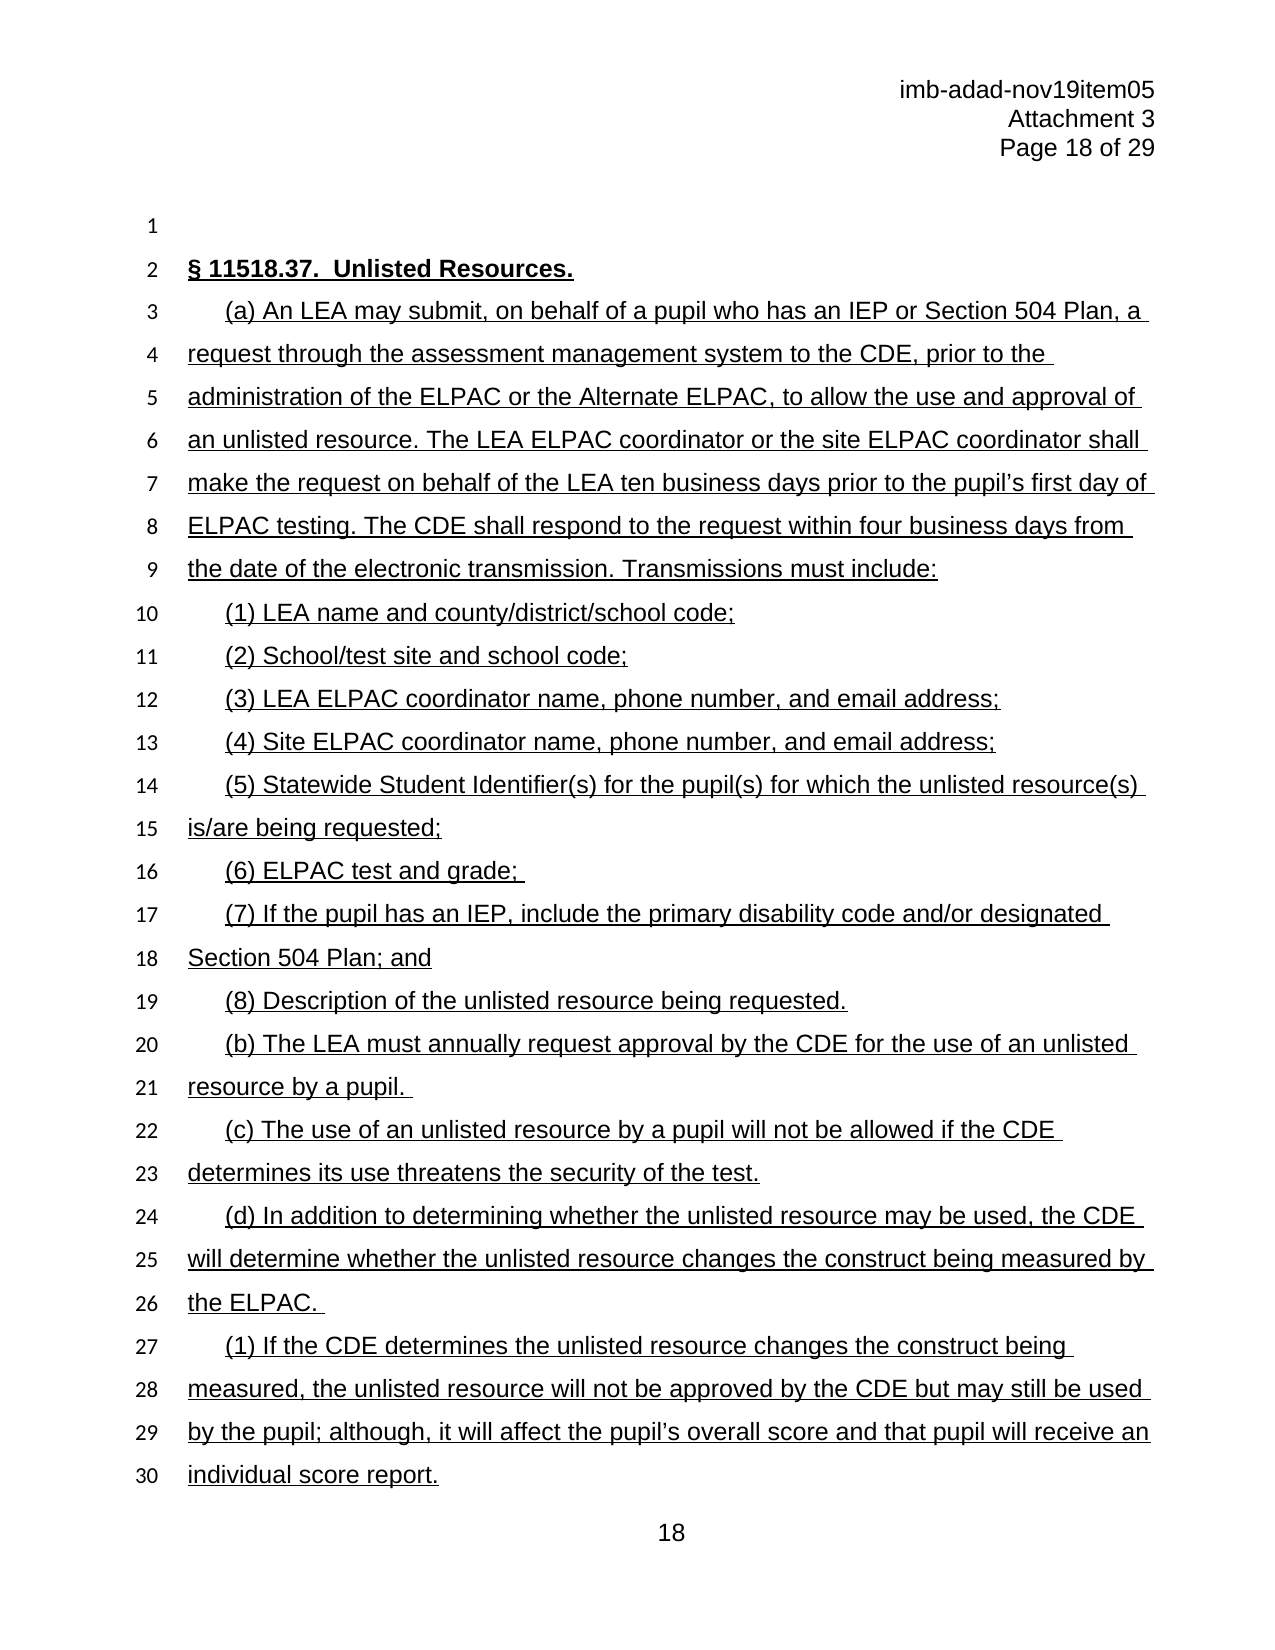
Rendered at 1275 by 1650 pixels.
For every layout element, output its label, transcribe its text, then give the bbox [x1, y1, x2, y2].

text (4) Site ELPAC coordinator name, phone number, and email address; [225, 727, 1155, 756]
text (7) If the pupil has an IEP, include the primary disability code and/or designated Section 504 Plan; and [187, 899, 1155, 971]
text (5) Statewide Student Identifier(s) for the pupil(s) for which the unlisted resource(s) is/are being requested; [187, 770, 1155, 842]
text (c) The use of an unlisted resource by a pupil will not be allowed if the CDE determines its use threatens the security of the test. [187, 1115, 1155, 1187]
text (8) Description of the unlisted resource being requested. [187, 986, 1155, 1014]
text (d) In addition to determining whether the unlisted resource may be used, the CDE will determine whether the unlisted resource changes the construct being measured by the ELPAC. [187, 1201, 1155, 1316]
text (3) LEA ELPAC coordinator name, phone number, and email address; [225, 684, 1155, 712]
text (1) LEA name and county/district/school code; [225, 597, 1155, 626]
text (2) School/test site and school code; [225, 641, 1155, 669]
text (1) If the CDE determines the unlisted resource changes the construct being measured, the unlisted resource will not be approved by the CDE but may still be used by the pupil; although, it will affect the pupil’s overall score and that pupil will receive an individual score report. [187, 1331, 1155, 1489]
text (a) An LEA may submit, on behalf of a pupil who has an IEP or Section 504 Plan, a request through the assessment management system to the CDE, prior to the administration of the ELPAC or the Alternate ELPAC, to allow the use and approval of an unlisted resource. The LEA ELPAC coordinator or the site ELPAC coordinator shall make the request on behalf of the LEA ten business days prior to the pupil’s first day of ELPAC testing. The CDE shall respond to the request within four business days from the date of the electronic transmission. Transmissions must include: [187, 296, 1155, 493]
text (b) The LEA must annually request approval by the CDE for the use of an unlisted resource by a pupil. [187, 1029, 1155, 1101]
subtitle § 11518.37. Unlisted Resources. [187, 254, 1155, 283]
text (a) An LEA may submit, on behalf of a pupil who has an IEP or Section 504 Plan, a request through the assessment management system to the CDE, prior to the administration of the ELPAC or the Alternate ELPAC, to allow the use and approval of an unlisted resource. The LEA ELPAC coordinator or the site ELPAC coordinator shall make the request on behalf of the LEA ten business days prior to the pupil’s first day of ELPAC testing. The CDE shall respond to the request within four business days from the date of the electronic transmission. Transmissions must include: [187, 494, 1155, 583]
text (6) ELPAC test and grade; [225, 856, 1155, 885]
